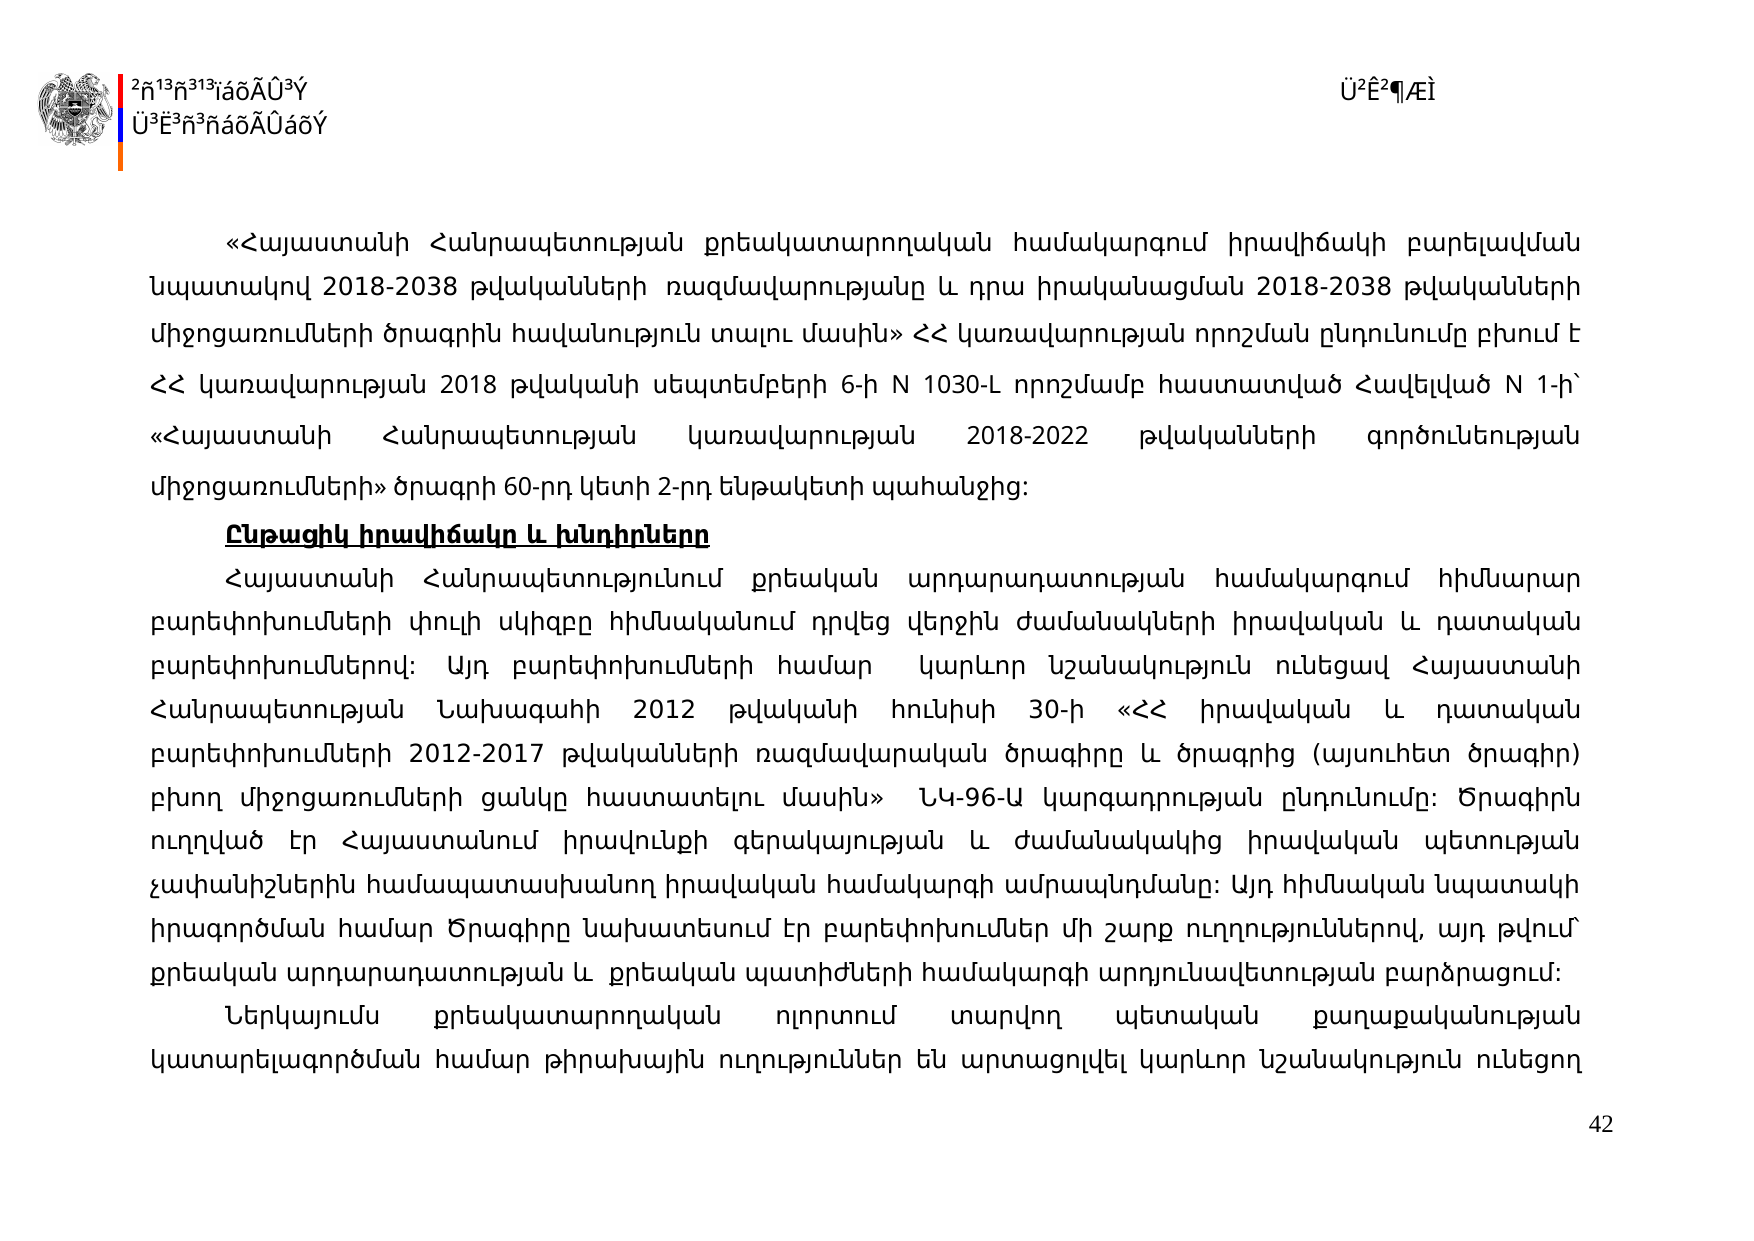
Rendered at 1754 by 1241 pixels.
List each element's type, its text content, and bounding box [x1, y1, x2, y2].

picture [37, 72, 113, 146]
text Հայաստանի Հանրապետությունում քրեական արդարադատության համակարգում հիմնարար բարեփոխումների փուլի սկիզբը հիմնականում դրվեց վերջին ժամանակների իրավական և դատական բարեփոխումներով: Այդ բարեփոխումների համար կարևոր նշանակություն ունեցավ Հայաստանի Հանրապետության Նախագահի 2012 թվականի հունիսի 30-ի «ՀՀ իրավական և դատական բարեփոխումների 2012-2017 թվականների ռազմավարական ծրագիրը և ծրագրից (այսուհետ ծրագիր) բխող միջոցառումների ցանկը հաստատելու մասին» ՆԿ-96-Ա կարգադրության ընդունումը: Ծրագիրն ուղղված էր Հայաստանում իրավունքի գերակայության և ժամանակակից իրավական պետության չափանիշներին համապատասխանող իրավական համակարգի ամրապնդմանը: Այդ հիմնական նպատակի իրագործման համար Ծրագիրը նախատեսում էր բարեփոխումներ մի շարք ուղղություններով, այդ թվում՝ քրեական արդարադատության և քրեական պատիժների համակարգի արդյունավետության բարձրացում: [150, 564, 1581, 987]
text Ընթացիկ իրավիճակը և խնդիրները [150, 520, 1581, 549]
text «Հայաստանի Հանրապետության քրեակատարողական համակարգում իրավիճակի բարելավման նպատակով 2018-2038 թվականների ռազմավարությանը և դրա իրականացման 2018-2038 թվականների միջոցառումների ծրագրին հավանություն տալու մասին» ՀՀ կառավարության որոշման ընդունումը բխում է ՀՀ կառավարության 2018 թվականի սեպտեմբերի 6-ի N 1030-L որոշմամբ հաստատված Հավելված N 1-ի՝ «Հայաստանի Հանրապետության կառավարության 2018-2022 թվականների գործունեության միջոցառումների» ծրագրի 60-րդ կետի 2-րդ ենթակետի պահանջից: [150, 228, 1581, 503]
